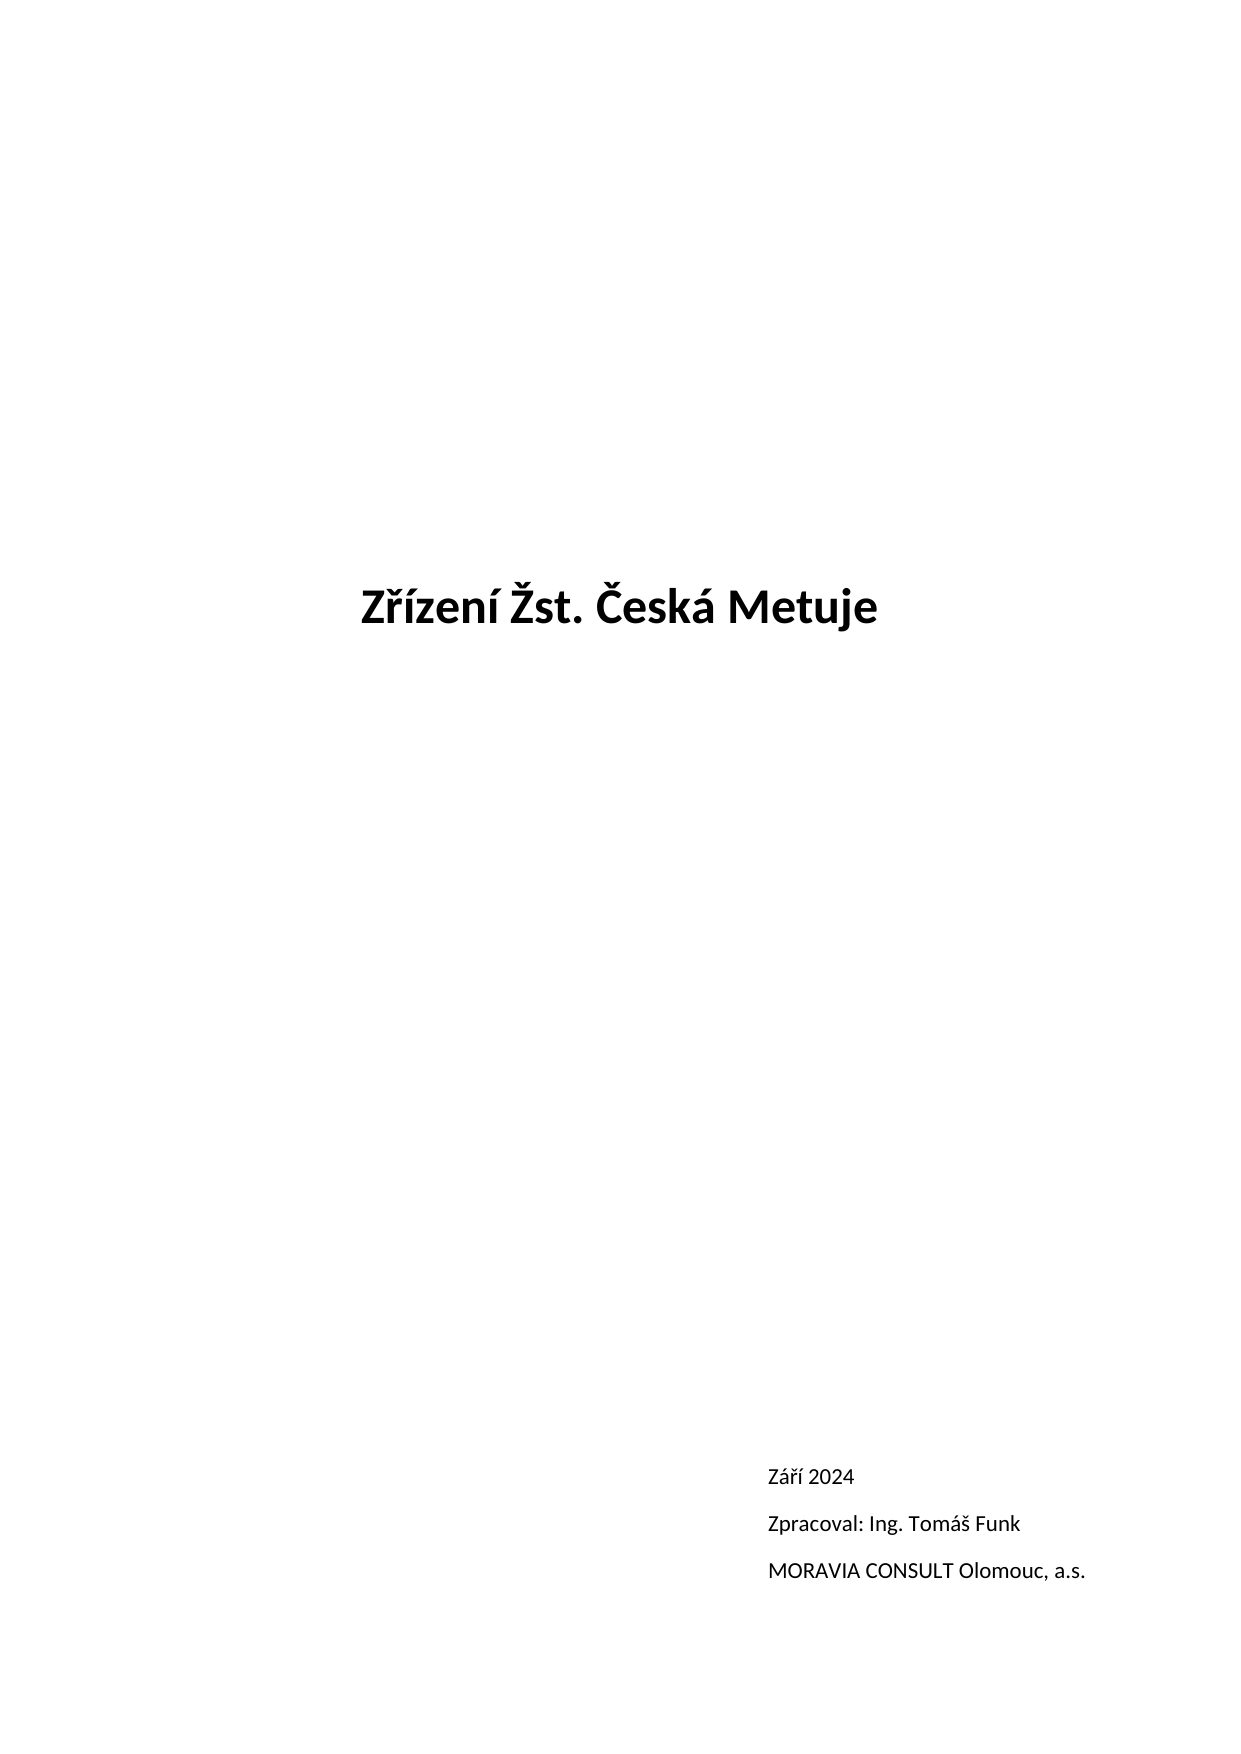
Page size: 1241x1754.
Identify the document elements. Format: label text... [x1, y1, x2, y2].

text Zpracoval: Ing. Tomáš Funk [148, 1509, 1093, 1537]
text Září 2024 [148, 1462, 1093, 1490]
text MORAVIA CONSULT Olomouc, a.s. [148, 1556, 1093, 1584]
text Zřízení Žst. Česká Metuje [148, 575, 1093, 636]
